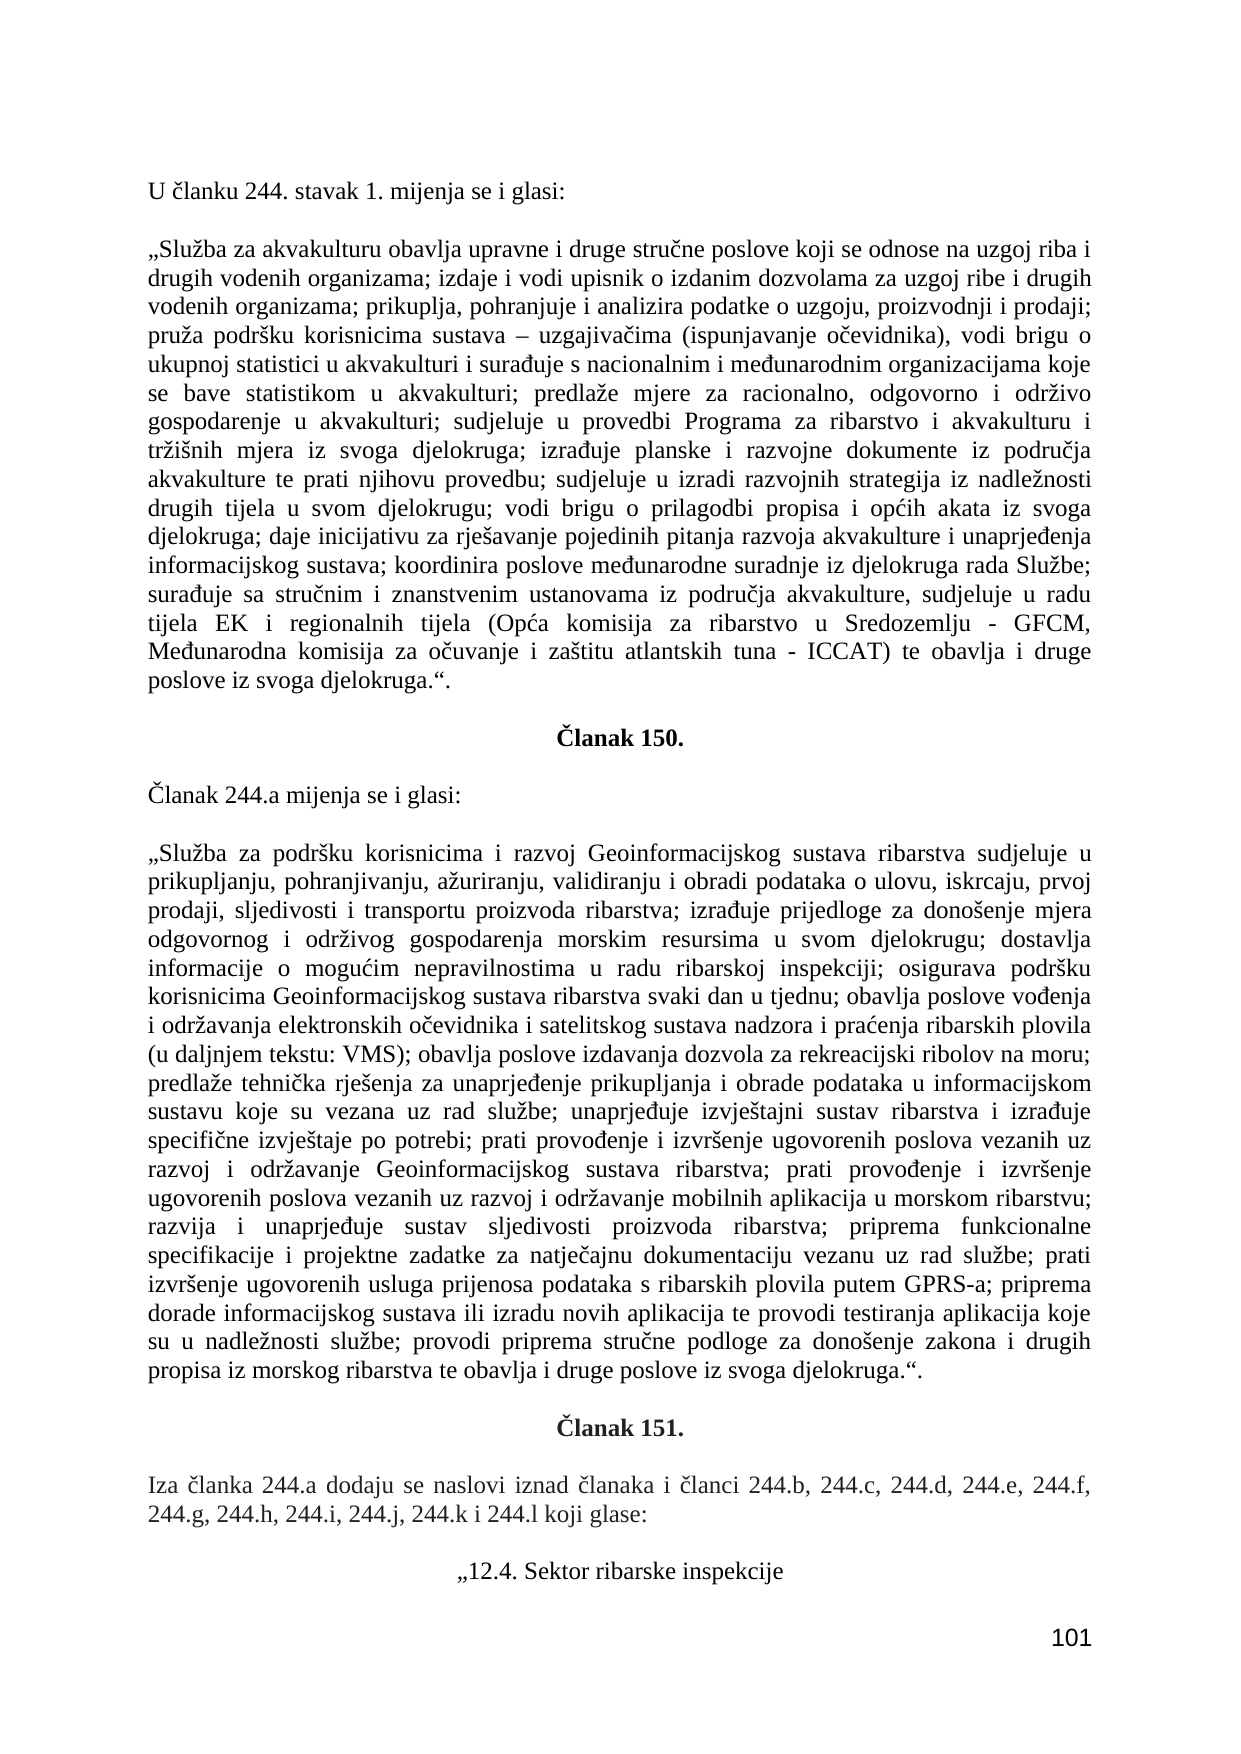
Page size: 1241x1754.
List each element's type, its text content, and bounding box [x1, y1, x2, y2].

text Iza članka 244.a dodaju se naslovi iznad članaka i članci 244.b, 244.c, 244.d, 244.e, 244.f, 244.g, 244.h, 244.i, 244.j, 244.k i 244.l koji glase: [148, 1470, 1092, 1528]
text „Služba za akvakulturu obavlja upravne i druge stručne poslove koji se odnose na uzgoj riba i drugih vodenih organizama; izdaje i vodi upisnik o izdanim dozvolama za uzgoj ribe i drugih vodenih organizama; prikuplja, pohranjuje i analizira podatke o uzgoju, proizvodnji i prodaji; pruža podršku korisnicima sustava – uzgajivačima (ispunjavanje očevidnika), vodi brigu o ukupnoj statistici u akvakulturi i surađuje s nacionalnim i međunarodnim organizacijama koje se bave statistikom u akvakulturi; predlaže mjere za racionalno, odgovorno i održivo gospodarenje u akvakulturi; sudjeluje u provedbi Programa za ribarstvo i akvakulturu i tržišnih mjera iz svoga djelokruga; izrađuje planske i razvojne dokumente iz područja akvakulture te prati njihovu provedbu; sudjeluje u izradi razvojnih strategija iz nadležnosti drugih tijela u svom djelokrugu; vodi brigu o prilagodbi propisa i općih akata iz svoga djelokruga; daje inicijativu za rješavanje pojedinih pitanja razvoja akvakulture i unaprjeđenja informacijskog sustava; koordinira poslove međunarodne suradnje iz djelokruga rada Službe; surađuje sa stručnim i znanstvenim ustanovama iz područja akvakulture, sudjeluje u radu tijela EK i regionalnih tijela (Opća komisija za ribarstvo u Sredozemlju - GFCM, Međunarodna komisija za očuvanje i zaštitu atlantskih tuna - ICCAT) te obavlja i druge poslove iz svoga djelokruga.“. [148, 234, 1092, 694]
text Članak 244.a mijenja se i glasi: [148, 780, 1092, 809]
text „12.4. Sektor ribarske inspekcije [148, 1556, 1092, 1585]
text U članku 244. stavak 1. mijenja se i glasi: [148, 176, 1092, 205]
text „Služba za podršku korisnicima i razvoj Geoinformacijskog sustava ribarstva sudjeluje u prikupljanju, pohranjivanju, ažuriranju, validiranju i obradi podataka o ulovu, iskrcaju, prvoj prodaji, sljedivosti i transportu proizvoda ribarstva; izrađuje prijedloge za donošenje mjera odgovornog i održivog gospodarenja morskim resursima u svom djelokrugu; dostavlja informacije o mogućim nepravilnostima u radu ribarskoj inspekciji; osigurava podršku korisnicima Geoinformacijskog sustava ribarstva svaki dan u tjednu; obavlja poslove vođenja i održavanja elektronskih očevidnika i satelitskog sustava nadzora i praćenja ribarskih plovila (u daljnjem tekstu: VMS); obavlja poslove izdavanja dozvola za rekreacijski ribolov na moru; predlaže tehnička rješenja za unaprjeđenje prikupljanja i obrade podataka u informacijskom sustavu koje su vezana uz rad službe; unaprjeđuje izvještajni sustav ribarstva i izrađuje specifične izvještaje po potrebi; prati provođenje i izvršenje ugovorenih poslova vezanih uz razvoj i održavanje Geoinformacijskog sustava ribarstva; prati provođenje i izvršenje ugovorenih poslova vezanih uz razvoj i održavanje mobilnih aplikacija u morskom ribarstvu; razvija i unaprjeđuje sustav sljedivosti proizvoda ribarstva; priprema funkcionalne specifikacije i projektne zadatke za natječajnu dokumentaciju vezanu uz rad službe; prati izvršenje ugovorenih usluga prijenosa podataka s ribarskih plovila putem GPRS-a; priprema dorade informacijskog sustava ili izradu novih aplikacija te provodi testiranja aplikacija koje su u nadležnosti službe; provodi priprema stručne podloge za donošenje zakona i drugih propisa iz morskog ribarstva te obavlja i druge poslove iz svoga djelokruga.“. [148, 838, 1092, 1384]
text Članak 150. [148, 723, 1092, 751]
text Članak 151. [148, 1413, 1092, 1441]
